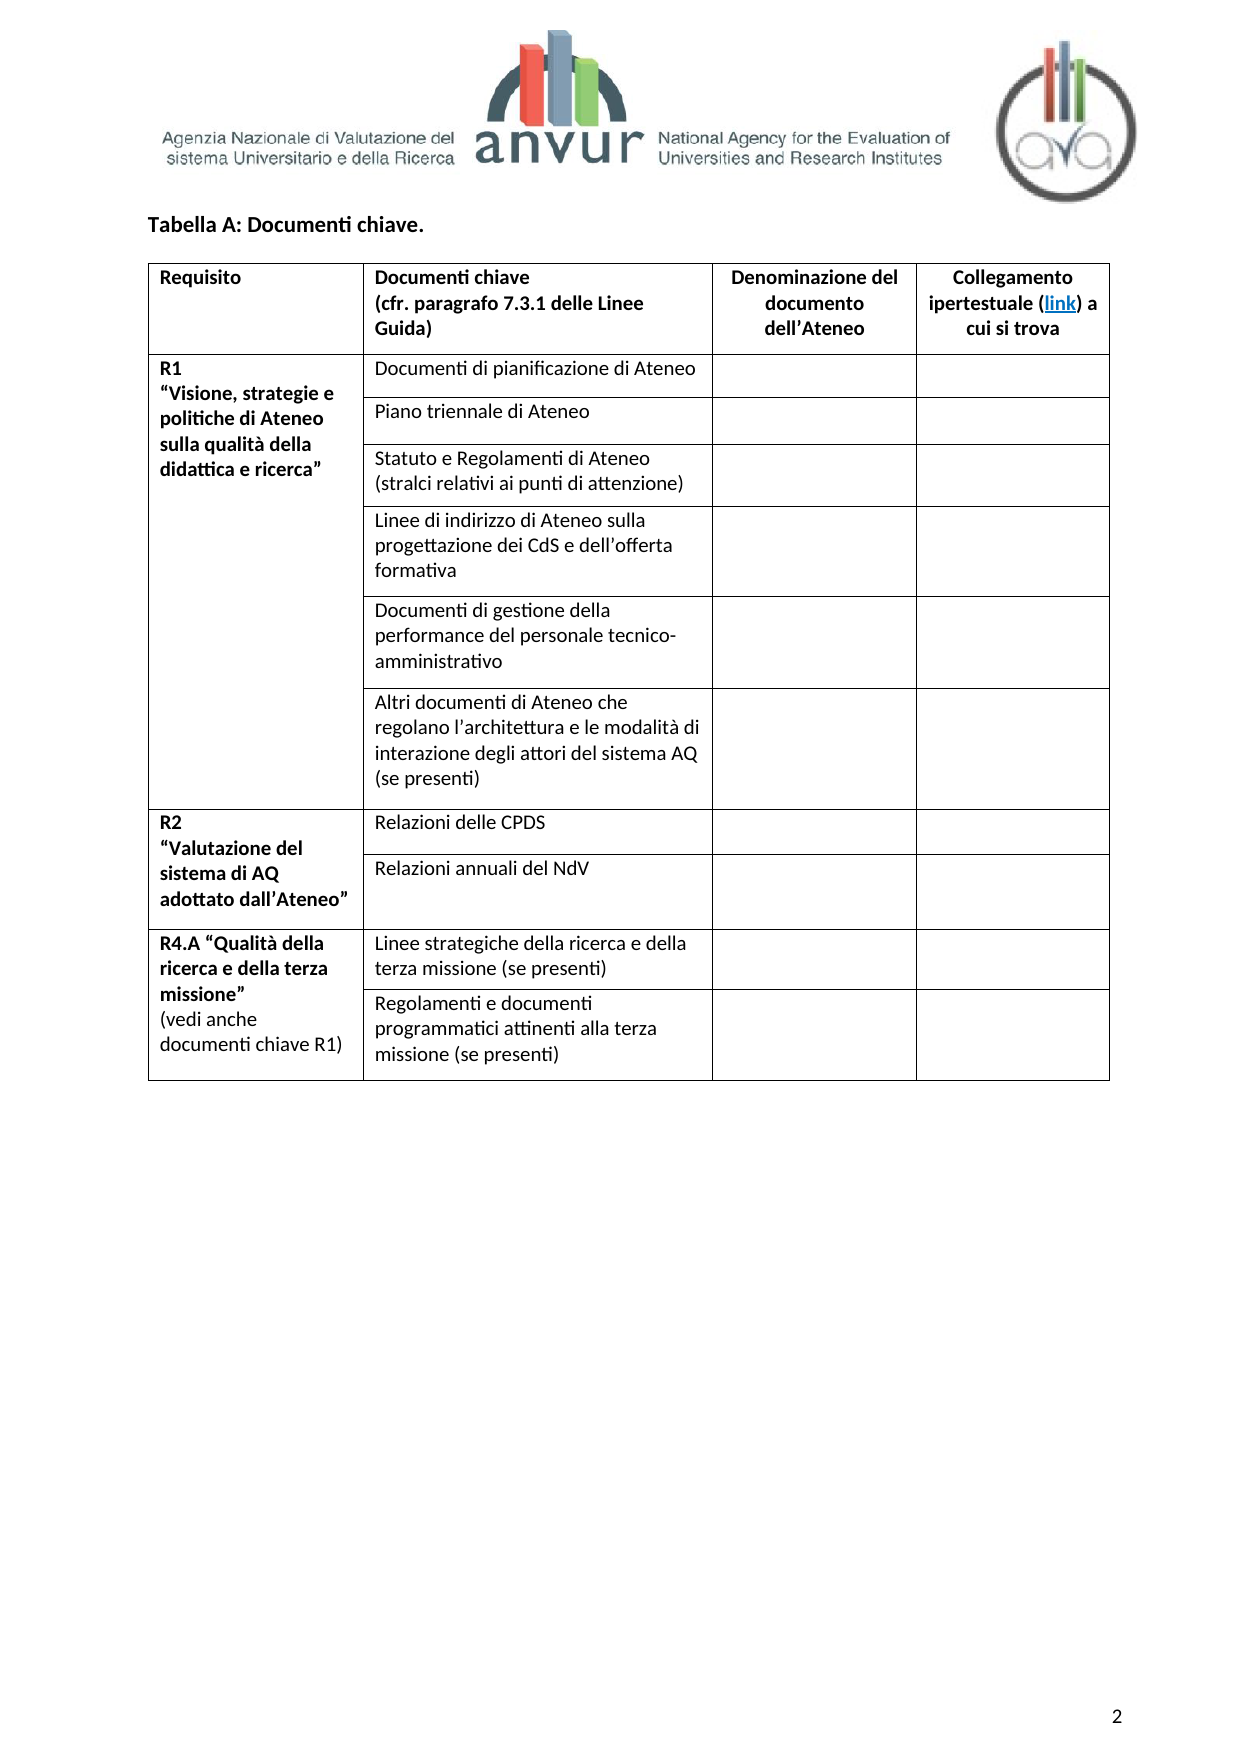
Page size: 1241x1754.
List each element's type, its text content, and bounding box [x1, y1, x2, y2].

table_cell Documenti di pianificazione di Ateneo [364, 355, 712, 397]
table_cell Regolamenti e documenti programmatici attinenti alla terza missione (se presenti) [364, 990, 712, 1079]
table_cell [917, 855, 1109, 929]
table_cell [713, 810, 916, 854]
table_header Collegamento ipertestuale (link) a cui si trova [917, 264, 1109, 354]
table_header Requisito [149, 264, 363, 354]
table_cell Documenti di gestione della performance del personale tecnico- amministrativo [364, 597, 712, 688]
table_cell [713, 398, 916, 444]
table_cell Relazioni annuali del NdV [364, 855, 712, 929]
table_cell Linee strategiche della ricerca e della terza missione (se presenti) [364, 930, 712, 989]
table_cell [713, 445, 916, 506]
table_cell [713, 355, 916, 397]
table_cell [917, 398, 1109, 444]
table_cell Linee di indirizzo di Ateneo sulla progettazione dei CdS e dell’offerta formativa [364, 507, 712, 596]
table_cell R4.A “Qualità della ricerca e della terza missione” (vedi anche documenti chiave R1) [149, 930, 363, 1079]
table_cell [713, 597, 916, 688]
table_cell [917, 810, 1109, 854]
table_cell [917, 597, 1109, 688]
table_cell R1 “Visione, strategie e politiche di Ateneo sulla qualità della didattica e ricerca” [149, 355, 363, 808]
table_cell [713, 507, 916, 596]
table_cell [917, 990, 1109, 1079]
table_cell [917, 930, 1109, 989]
table_cell [917, 507, 1109, 596]
table_cell [917, 355, 1109, 397]
table_cell [713, 990, 916, 1079]
table_cell R2 “Valutazione del sistema di AQ adottato dall’Ateneo” [149, 810, 363, 929]
text Tabella A: Documenti chiave. [148, 210, 1122, 238]
table_cell [713, 689, 916, 808]
table_cell [713, 855, 916, 929]
table_cell [917, 445, 1109, 506]
table_cell Piano triennale di Ateneo [364, 398, 712, 444]
table_cell Relazioni delle CPDS [364, 810, 712, 854]
table_header Documenti chiave (cfr. paragrafo 7.3.1 delle Linee Guida) [364, 264, 712, 354]
table_cell Statuto e Regolamenti di Ateneo (stralci relativi ai punti di attenzione) [364, 445, 712, 506]
table_cell [713, 930, 916, 989]
table_cell [917, 689, 1109, 808]
table_cell Altri documenti di Ateneo che regolano l’architettura e le modalità di interazione degli attori del sistema AQ (se presenti) [364, 689, 712, 808]
table_header Denominazione del documento dell’Ateneo [713, 264, 916, 354]
